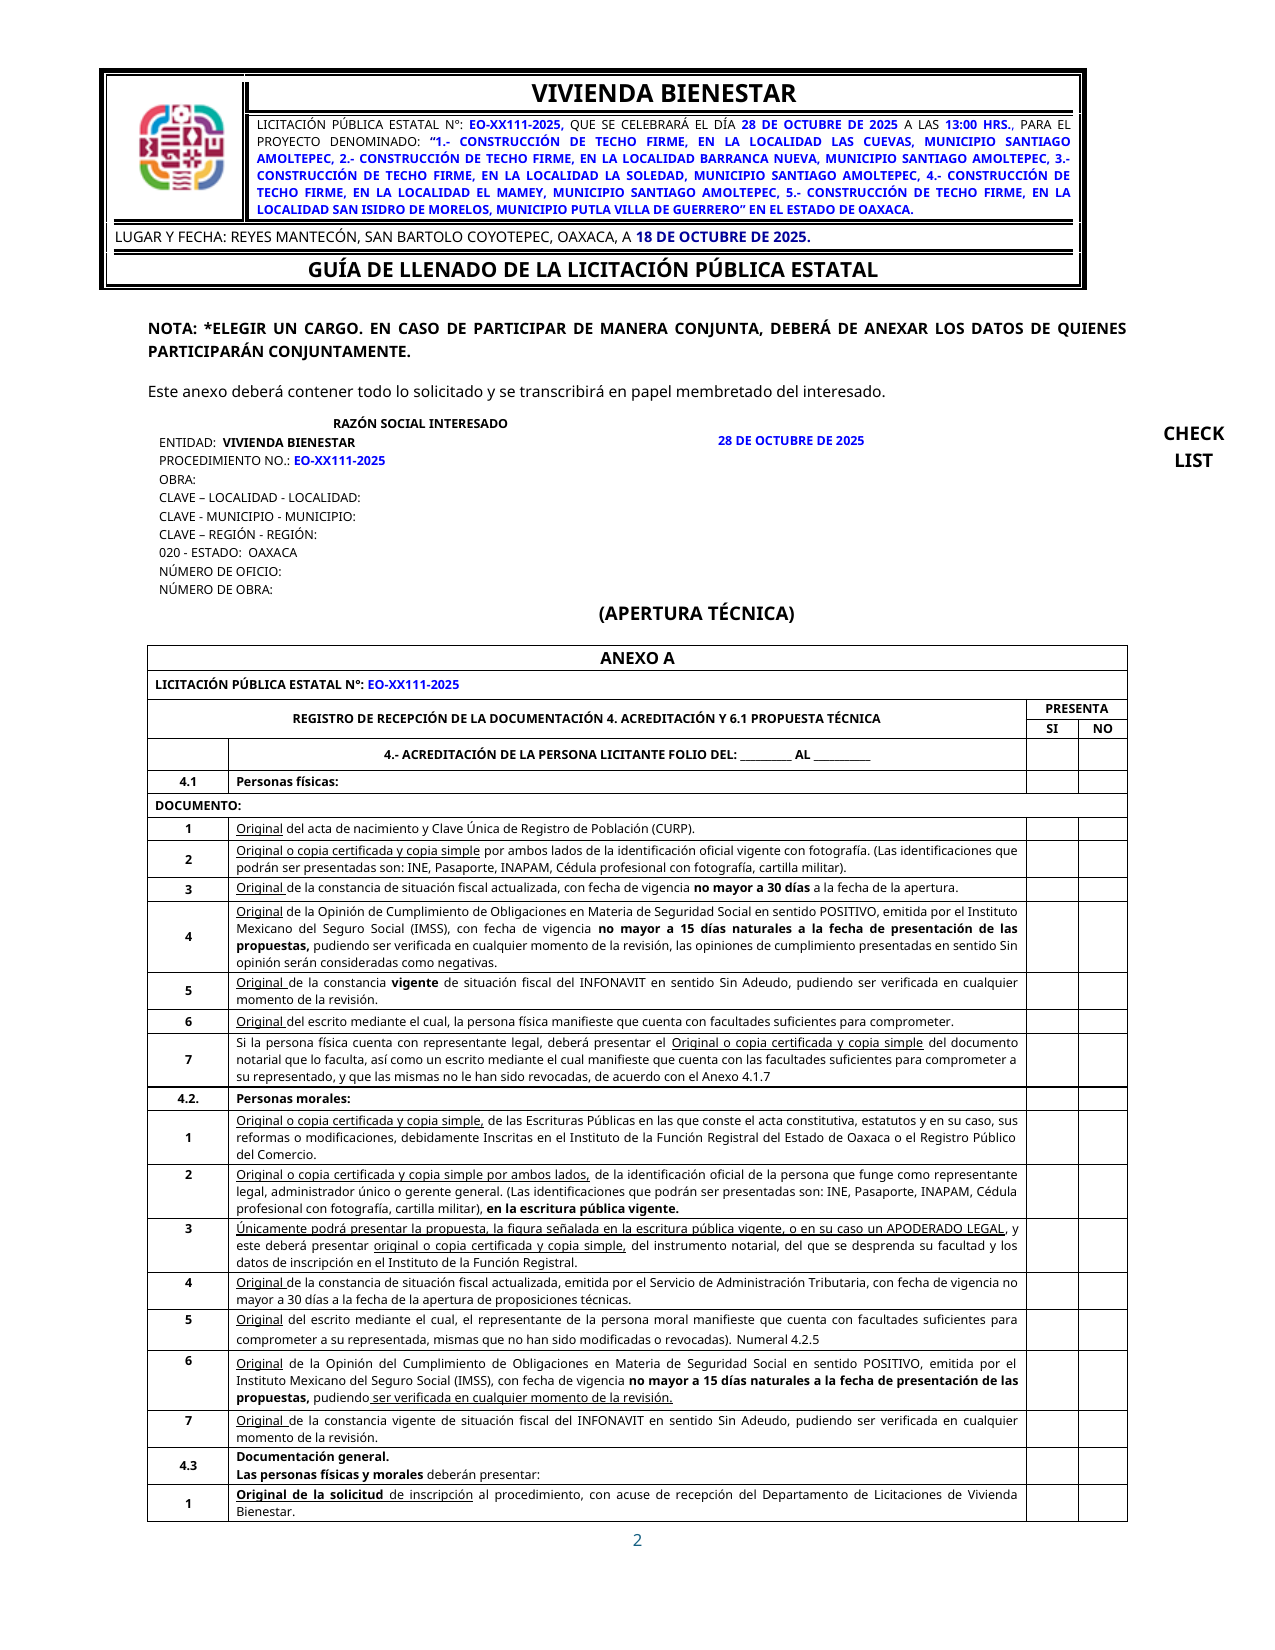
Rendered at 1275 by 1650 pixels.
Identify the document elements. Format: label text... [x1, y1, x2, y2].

table_cell [1079, 1010, 1127, 1032]
table_header ANEXO A [148, 646, 1127, 670]
table_cell Únicamente podrá presentar la propuesta, la figura señalada en la escritura pública vigente, o en su caso un APODERADO LEGAL, y este deberá presentar original o copia certificada y copia simple, del instrumento notarial, del que se desprenda su facultad y los datos de inscripción en el Instituto de la Función Registral. [229, 1219, 1026, 1272]
table_cell 2 [148, 1165, 228, 1218]
table_cell Documentación general. Las personas físicas y morales deberán presentar: [229, 1448, 1026, 1484]
table_cell [1027, 1111, 1078, 1164]
table_cell [1027, 1219, 1078, 1272]
table_cell 1 [148, 1485, 228, 1521]
table_cell NO [1079, 720, 1127, 738]
table_cell Original de la constancia de situación fiscal actualizada, emitida por el Servicio de Administración Tributaria, con fecha de vigencia no mayor a 30 días a la fecha de la apertura de proposiciones técnicas. [229, 1273, 1026, 1309]
table_cell Original de la Opinión de Cumplimiento de Obligaciones en Materia de Seguridad Social en sentido POSITIVO, emitida por el Instituto Mexicano del Seguro Social (IMSS), con fecha de vigencia no mayor a 15 días naturales a la fecha de presentación de las propuestas, pudiendo ser verificada en cualquier momento de la revisión, las opiniones de cumplimiento presentadas en sentido Sin opinión serán consideradas como negativas. [229, 902, 1026, 972]
table_cell [1079, 1448, 1127, 1484]
table_cell PRESENTA [1027, 700, 1127, 718]
table_cell Original del escrito mediante el cual, la persona física manifieste que cuenta con facultades suficientes para comprometer. [229, 1010, 1026, 1032]
table_cell 7 [148, 1034, 228, 1086]
table_cell Personas físicas: [229, 771, 1026, 793]
table_cell 7 [148, 1411, 228, 1447]
table_cell [1079, 973, 1127, 1009]
table_cell [1079, 1273, 1127, 1309]
table_cell [1027, 739, 1078, 769]
table_cell 2 [148, 841, 228, 877]
table_cell Original o copia certificada y copia simple, de las Escrituras Públicas en las que conste el acta constitutiva, estatutos y en su caso, sus reformas o modificaciones, debidamente Inscritas en el Instituto de la Función Registral del Estado de Oaxaca o el Registro Público del Comercio. [229, 1111, 1026, 1164]
table_cell [1027, 973, 1078, 1009]
table_header RAZÓN SOCIAL INTERESADO Entidad: Vivienda Bienestar Procedimiento No.: EO-XX111-2025 Obra: clave – Localidad - Localidad: clave - Municipio - Municipio: clave – Región - Región: 020 - Estado: Oaxaca Número de Oficio: Número de Obra: [148, 415, 707, 601]
table_cell DOCUMENTO: [148, 794, 1127, 817]
table_cell Original o copia certificada y copia simple por ambos lados de la identificación oficial vigente con fotografía. (Las identificaciones que podrán ser presentadas son: INE, Pasaporte, INAPAM, Cédula profesional con fotografía, cartilla militar). [229, 841, 1026, 877]
table_cell 4.1 [148, 771, 228, 793]
table_cell [1079, 1219, 1127, 1272]
table_cell [1027, 818, 1078, 840]
table_cell 5 [148, 973, 228, 1009]
picture [128, 97, 235, 196]
table_cell [1079, 1088, 1127, 1110]
table_cell [1079, 1310, 1127, 1350]
table_cell Original de la constancia vigente de situación fiscal del INFONAVIT en sentido Sin Adeudo, pudiendo ser verificada en cualquier momento de la revisión. [229, 1411, 1026, 1447]
table_cell [1079, 818, 1127, 840]
table_cell [1079, 878, 1127, 901]
table_cell [1027, 771, 1078, 793]
table_cell [1079, 739, 1127, 769]
table_cell [1027, 1088, 1078, 1110]
table_cell 4.2. [148, 1088, 228, 1110]
table_cell [1079, 1165, 1127, 1218]
table_cell [1027, 1273, 1078, 1309]
table_cell [1079, 841, 1127, 877]
table_cell Original de la constancia vigente de situación fiscal del INFONAVIT en sentido Sin Adeudo, pudiendo ser verificada en cualquier momento de la revisión. [229, 973, 1026, 1009]
table_cell 6 [148, 1351, 228, 1410]
text NOTA: *ELEGIR UN CARGO. EN CASO DE PARTICIPAR DE MANERA CONJUNTA, DEBERÁ DE ANEXAR LOS DATOS DE QUIENES PARTICIPARÁN CONJUNTAMENTE. [148, 318, 1127, 362]
table_cell [1079, 1111, 1127, 1164]
table_cell Original de la constancia de situación fiscal actualizada, con fecha de vigencia no mayor a 30 días a la fecha de la apertura. [229, 878, 1026, 901]
table_cell 3 [148, 878, 228, 901]
table_cell LICITACIÓN PÚBLICA ESTATAL N°: EO-XX111-2025 [148, 671, 1127, 699]
table_cell [1027, 902, 1078, 972]
text CHECK LIST (APERTURA TÉCNICA) [148, 420, 1245, 626]
text Este anexo deberá contener todo lo solicitado y se transcribirá en papel membretado del interesado. [148, 381, 1127, 402]
table_cell [1027, 878, 1078, 901]
table_cell Original de la Opinión del Cumplimiento de Obligaciones en Materia de Seguridad Social en sentido POSITIVO, emitida por el Instituto Mexicano del Seguro Social (IMSS), con fecha de vigencia no mayor a 15 días naturales a la fecha de presentación de las propuestas, pudiendo ser verificada en cualquier momento de la revisión. [229, 1351, 1026, 1410]
table_cell 4 [148, 1273, 228, 1309]
table_cell [1027, 1485, 1078, 1521]
table_cell [1027, 1034, 1078, 1086]
table_cell REGISTRO DE RECEPCIÓN DE LA DOCUMENTACIÓN 4. ACREDITACIÓN Y 6.1 PROPUESTA TÉCNICA [148, 700, 1026, 738]
table_cell [1027, 1351, 1078, 1410]
table_cell SI [1027, 720, 1078, 738]
table_cell 4 [148, 902, 228, 972]
table_cell 3 [148, 1219, 228, 1272]
table_cell Original de la solicitud de inscripción al procedimiento, con acuse de recepción del Departamento de Licitaciones de Vivienda Bienestar. [229, 1485, 1026, 1521]
table_cell 4.- ACREDITACIÓN DE LA PERSONA LICITANTE FOLIO DEL: __________ AL ___________ [229, 739, 1026, 769]
table_cell [1027, 841, 1078, 877]
table_cell [1079, 1034, 1127, 1086]
table_header 28 DE OCTUBRE DE 2025 [707, 415, 1127, 601]
table_cell Original del acta de nacimiento y Clave Única de Registro de Población (CURP). [229, 818, 1026, 840]
table_cell [1027, 1310, 1078, 1350]
table_cell 1 [148, 818, 228, 840]
table_cell Personas morales: [229, 1088, 1026, 1110]
table_cell 4.3 [148, 1448, 228, 1484]
table_cell [1027, 1411, 1078, 1447]
table_cell [1079, 771, 1127, 793]
table_cell 1 [148, 1111, 228, 1164]
table_cell [1027, 1448, 1078, 1484]
table_cell Original del escrito mediante el cual, el representante de la persona moral manifieste que cuenta con facultades suficientes para comprometer a su representada, mismas que no han sido modificadas o revocadas). Numeral 4.2.5 [229, 1310, 1026, 1350]
table_cell [148, 739, 228, 769]
table_cell [1079, 1351, 1127, 1410]
table_cell [1079, 902, 1127, 972]
table_cell [1027, 1165, 1078, 1218]
table_cell Original o copia certificada y copia simple por ambos lados, de la identificación oficial de la persona que funge como representante legal, administrador único o gerente general. (Las identificaciones que podrán ser presentadas son: INE, Pasaporte, INAPAM, Cédula profesional con fotografía, cartilla militar), en la escritura pública vigente. [229, 1165, 1026, 1218]
table_cell [1079, 1485, 1127, 1521]
table_cell [1079, 1411, 1127, 1447]
table_cell 6 [148, 1010, 228, 1032]
table_cell 5 [148, 1310, 228, 1350]
table_cell Si la persona física cuenta con representante legal, deberá presentar el Original o copia certificada y copia simple del documento notarial que lo faculta, así como un escrito mediante el cual manifieste que cuenta con las facultades suficientes para comprometer a su representado, y que las mismas no le han sido revocadas, de acuerdo con el Anexo 4.1.7 [229, 1034, 1026, 1086]
table_cell [1027, 1010, 1078, 1032]
